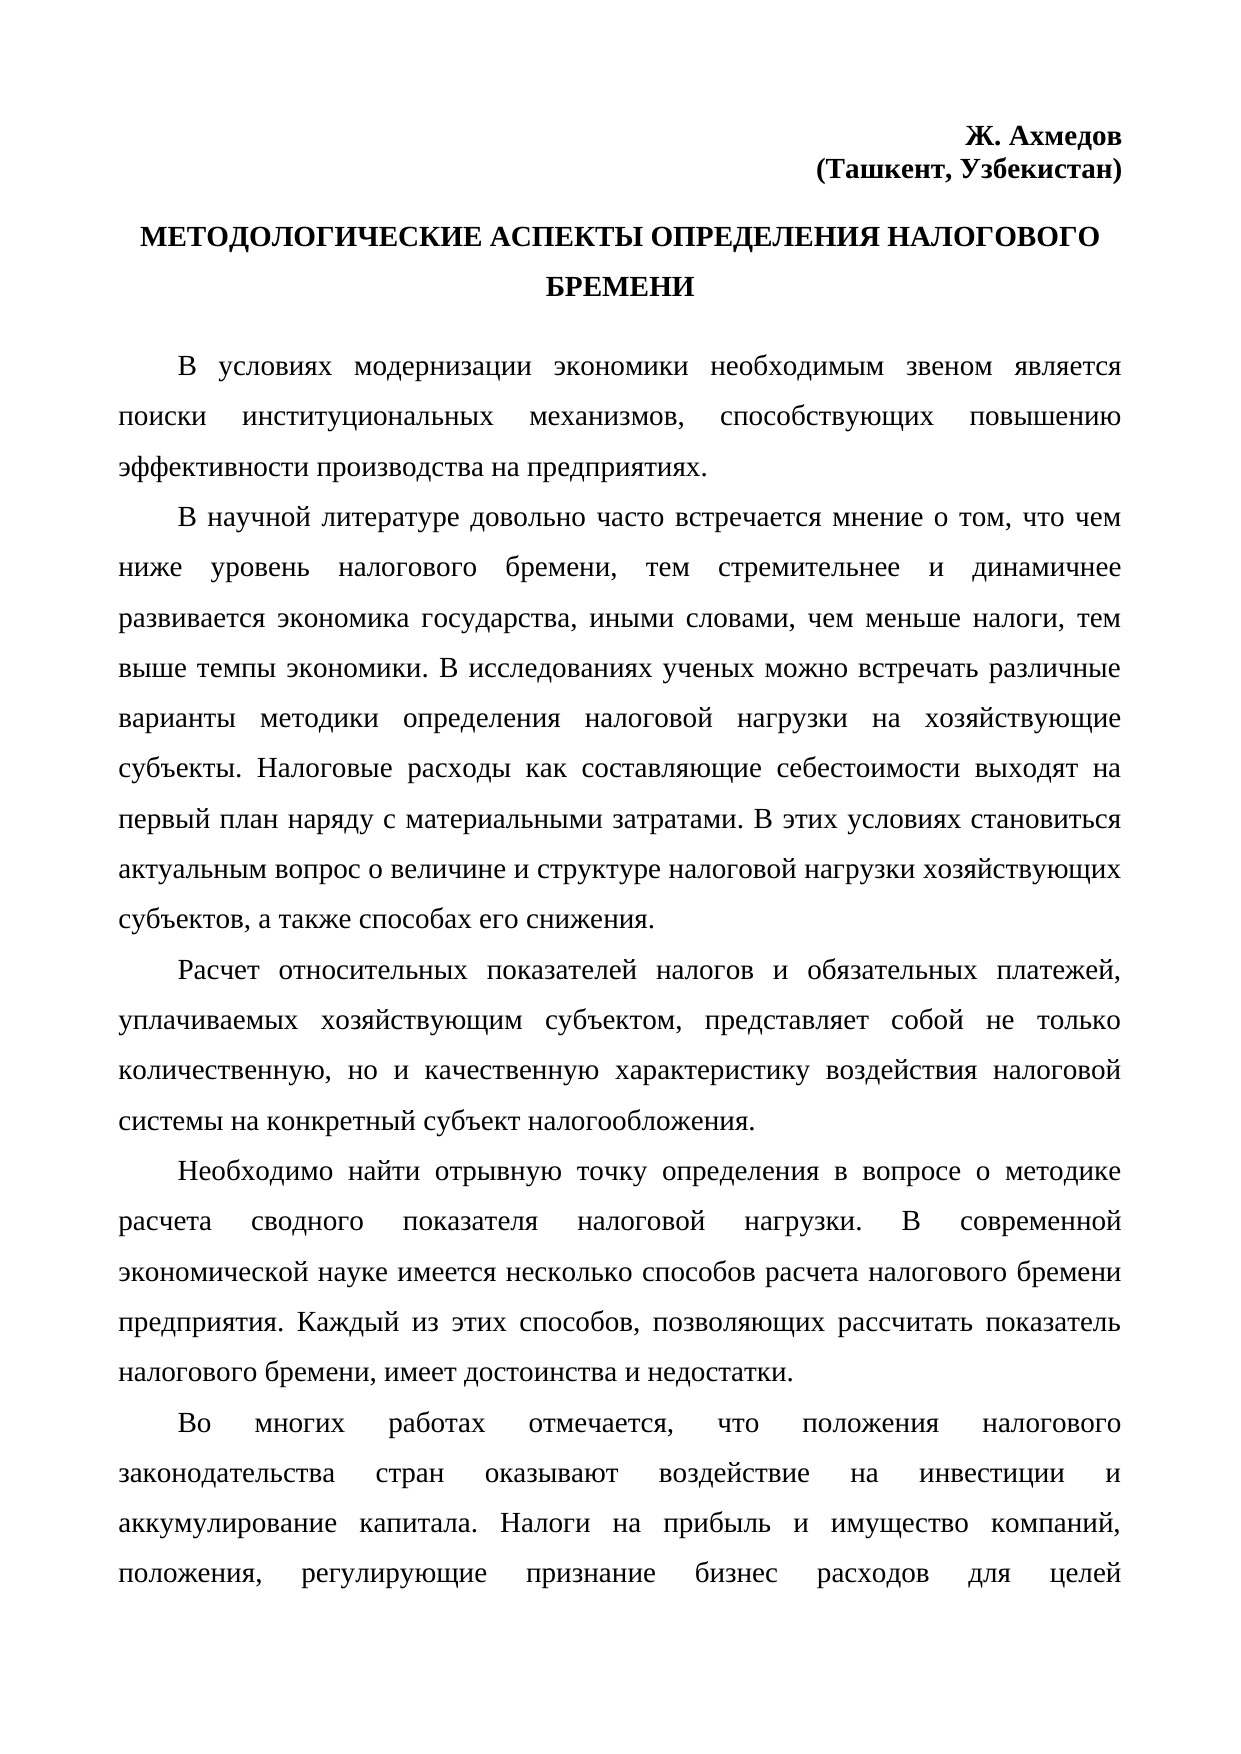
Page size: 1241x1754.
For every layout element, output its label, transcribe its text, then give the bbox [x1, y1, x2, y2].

text Ж. Ахмедов [118, 118, 1122, 152]
text Необходимо найти отрывную точку определения в вопросе о методике расчета сводного показателя налоговой нагрузки. В современной экономической науке имеется несколько способов расчета налогового бремени предприятия. Каждый из этих способов, позволяющих рассчитать показатель налогового бремени, имеет достоинства и недостатки. [118, 1153, 1122, 1388]
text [118, 1405, 1122, 1589]
text В научной литературе довольно часто встречается мнение о том, что чем ниже уровень налогового бремени, тем стремительнее и динамичнее развивается экономика государства, иными словами, чем меньше налоги, тем выше темпы экономики. В исследованиях ученых можно встречать различные варианты методики определения налоговой нагрузки на хозяйствующие субъекты. Налоговые расходы как составляющие себестоимости выходят на первый план наряду с материальными затратами. В этих условиях становиться актуальным вопрос о величине и структуре налоговой нагрузки хозяйствующих субъектов, а также способах его снижения. [118, 499, 1122, 935]
text В условиях модернизации экономики необходимым звеном является поиски институциональных механизмов, способствующих повышению эффективности производства на предприятиях. [118, 348, 1122, 482]
text МЕТОДОЛОГИЧЕСКИЕ АСПЕКТЫ ОПРЕДЕЛЕНИЯ НАЛОГОВОГО БРЕМЕНИ [118, 219, 1122, 303]
text Расчет относительных показателей налогов и обязательных платежей, уплачиваемых хозяйствующим субъектом, представляет собой не только количественную, но и качественную характеристику воздействия налоговой системы на конкретный субъект налогообложения. [118, 952, 1122, 1136]
text (Ташкент, Узбекистан) [118, 152, 1122, 185]
